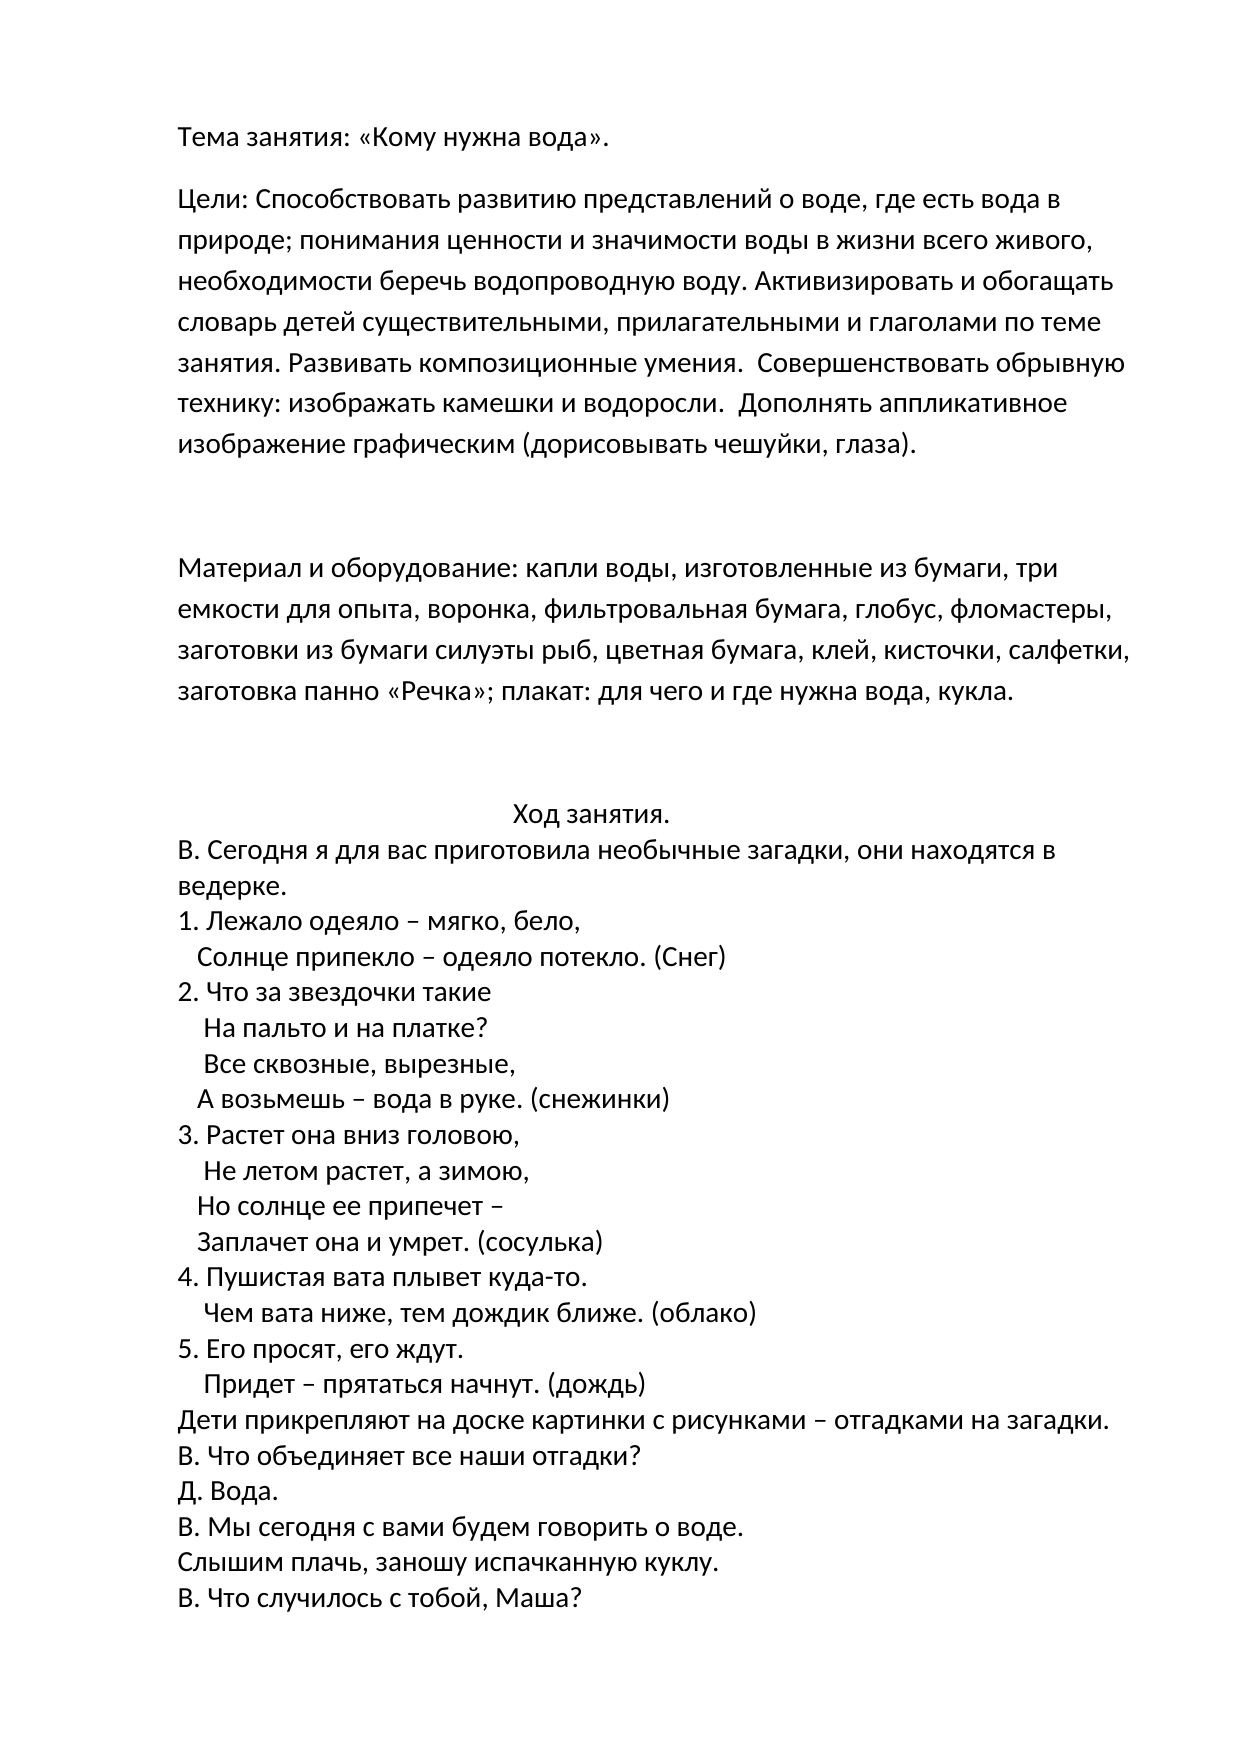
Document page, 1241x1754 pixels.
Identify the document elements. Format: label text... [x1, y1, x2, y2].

text 4. Пушистая вата плывет куда-то. [177, 1258, 1152, 1294]
text Придет – прятаться начнут. (дождь) [177, 1365, 1152, 1401]
text 1. Лежало одеяло – мягко, бело, [177, 902, 1152, 938]
text Заплачет она и умрет. (сосулька) [177, 1223, 1152, 1258]
text Чем вата ниже, тем дождик ближе. (облако) [177, 1294, 1152, 1330]
text Д. Вода. [177, 1472, 1152, 1508]
text В. Мы сегодня с вами будем говорить о воде. [177, 1508, 1152, 1543]
text Ход занятия. [177, 795, 1152, 831]
text Цели: Способствовать развитию представлений о воде, где есть вода в природе; понимания ценности и значимости воды в жизни всего живого, необходимости беречь водопроводную воду. Активизировать и обогащать словарь детей существительными, прилагательными и глаголами по теме занятия. Развивать композиционные умения. Совершенствовать обрывную технику: изображать камешки и водоросли. Дополнять аппликативное изображение графическим (дорисовывать чешуйки, глаза). [177, 180, 1152, 461]
text Не летом растет, а зимою, [177, 1152, 1152, 1187]
text Дети прикрепляют на доске картинки с рисунками – отгадками на загадки. [177, 1401, 1152, 1437]
text Материал и оборудование: капли воды, изготовленные из бумаги, три емкости для опыта, воронка, фильтровальная бумага, глобус, фломастеры, заготовки из бумаги силуэты рыб, цветная бумага, клей, кисточки, салфетки, заготовка панно «Речка»; плакат: для чего и где нужна вода, кукла. [177, 549, 1152, 707]
text В. Сегодня я для вас приготовила необычные загадки, они находятся в ведерке. [177, 831, 1152, 902]
text Солнце припекло – одеяло потекло. (Снег) [177, 938, 1152, 973]
text Слышим плачь, заношу испачканную куклу. [177, 1543, 1152, 1579]
text А возьмешь – вода в руке. (снежинки) [177, 1080, 1152, 1116]
text Но солнце ее припечет – [177, 1187, 1152, 1223]
text 3. Растет она вниз головою, [177, 1116, 1152, 1152]
text 5. Его просят, его ждут. [177, 1330, 1152, 1365]
text На пальто и на платке? [177, 1009, 1152, 1045]
text 2. Что за звездочки такие [177, 973, 1152, 1009]
text В. Что случилось с тобой, Маша? [177, 1579, 1152, 1615]
text В. Что объединяет все наши отгадки? [177, 1437, 1152, 1472]
text Тема занятия: «Кому нужна вода». [177, 118, 1152, 154]
text Все сквозные, вырезные, [177, 1045, 1152, 1080]
